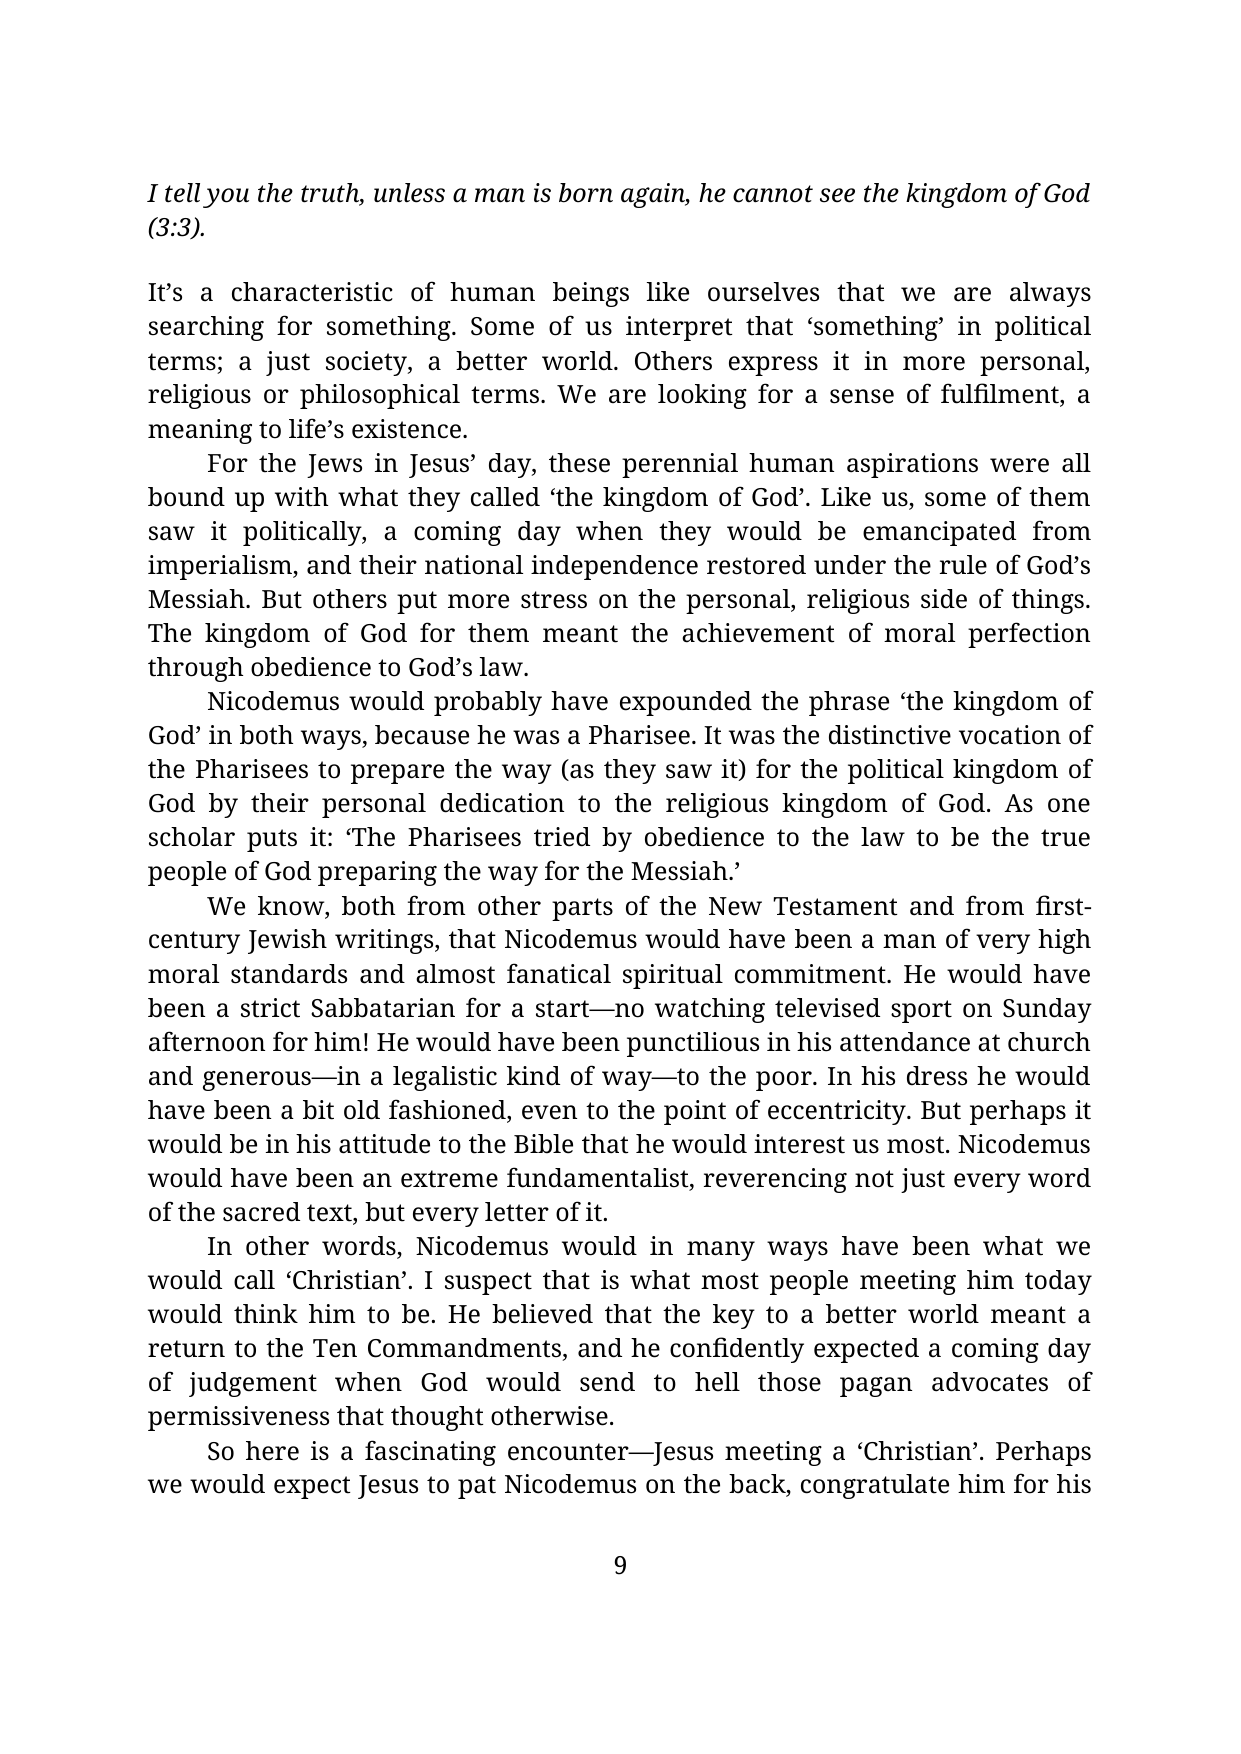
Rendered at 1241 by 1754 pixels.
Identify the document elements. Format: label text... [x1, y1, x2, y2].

text In other words, Nicodemus would in many ways have been what we would call ‘Christian’. I suspect that is what most people meeting him today would think him to be. He believed that the key to a better world meant a return to the Ten Commandments, and he confidently expected a coming day of judgement when God would send to hell those pagan advocates of permissiveness that thought otherwise. [148, 1229, 1093, 1433]
text Nicodemus would probably have expounded the phrase ‘the kingdom of God’ in both ways, because he was a Pharisee. It was the distinctive vocation of the Pharisees to prepare the way (as they saw it) for the political kingdom of God by their personal dedication to the religious kingdom of God. As one scholar puts it: ‘The Pharisees tried by obedience to the law to be the true people of God preparing the way for the Messiah.’ [148, 684, 1093, 888]
text I tell you the truth, unless a man is born again, he cannot see the kingdom of God (3:3). [148, 176, 1093, 244]
text It’s a characteristic of human beings like ourselves that we are always searching for something. Some of us interpret that ‘something’ in political terms; a just society, a better world. Others express it in more personal, religious or philosophical terms. We are looking for a sense of fulfilment, a meaning to life’s existence. [148, 275, 1093, 445]
text For the Jews in Jesus’ day, these perennial human aspirations were all bound up with what they called ‘the kingdom of God’. Like us, some of them saw it politically, a coming day when they would be emancipated from imperialism, and their national independence restored under the rule of God’s Messiah. But others put more stress on the personal, religious side of things. The kingdom of God for them meant the achievement of moral perfection through obedience to God’s law. [148, 445, 1093, 684]
text We know, both from other parts of the New Testament and from first-century Jewish writings, that Nicodemus would have been a man of very high moral standards and almost fanatical spiritual commitment. He would have been a strict Sabbatarian for a start—no watching televised sport on Sunday afternoon for him! He would have been punctilious in his attendance at church and generous—in a legalistic kind of way—to the poor. In his dress he would have been a bit old fashioned, even to the point of eccentricity. But perhaps it would be in his attitude to the Bible that he would interest us most. Nicodemus would have been an extreme fundamentalist, reverencing not just every word of the sacred text, but every letter of it. [148, 888, 1093, 1229]
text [148, 1433, 1093, 1501]
